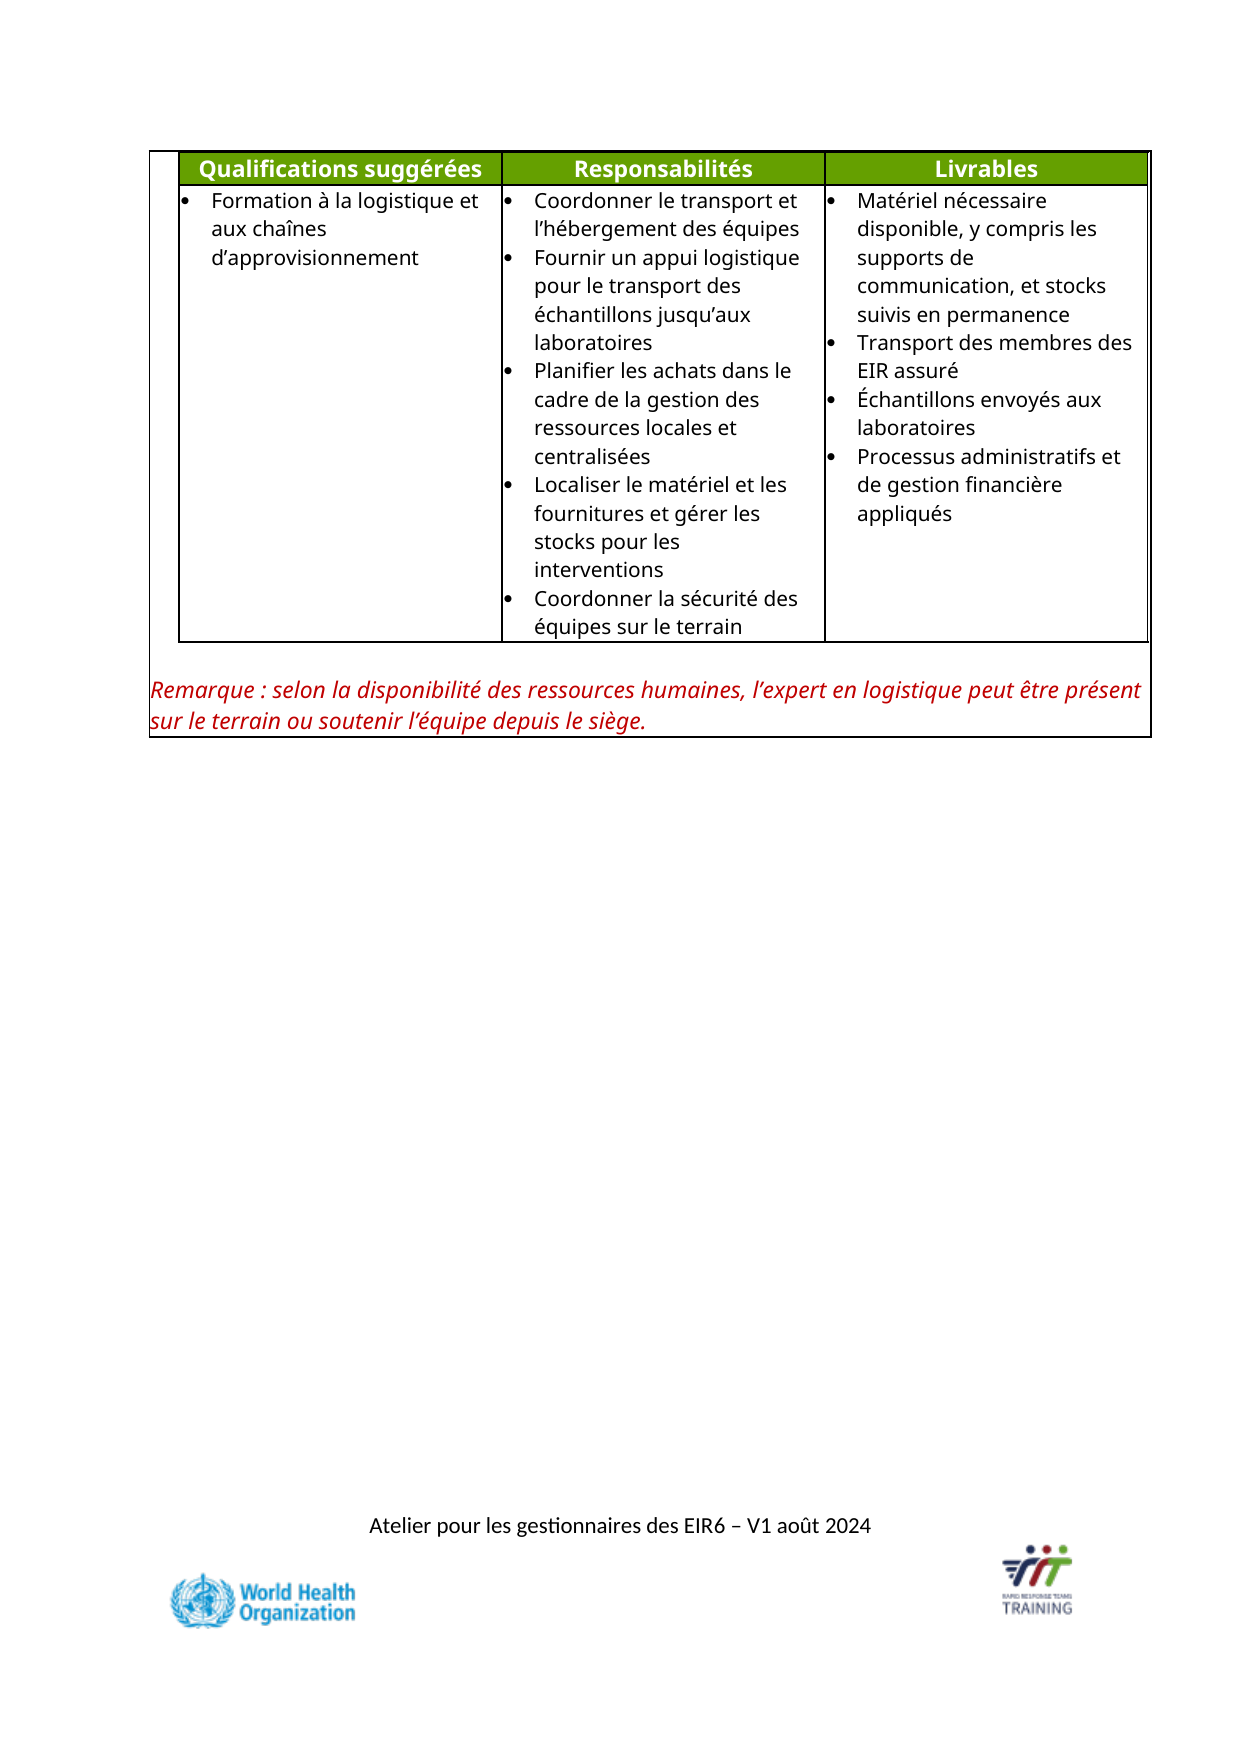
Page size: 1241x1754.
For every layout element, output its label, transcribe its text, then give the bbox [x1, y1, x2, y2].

picture [150, 1567, 380, 1652]
picture [987, 1539, 1091, 1648]
